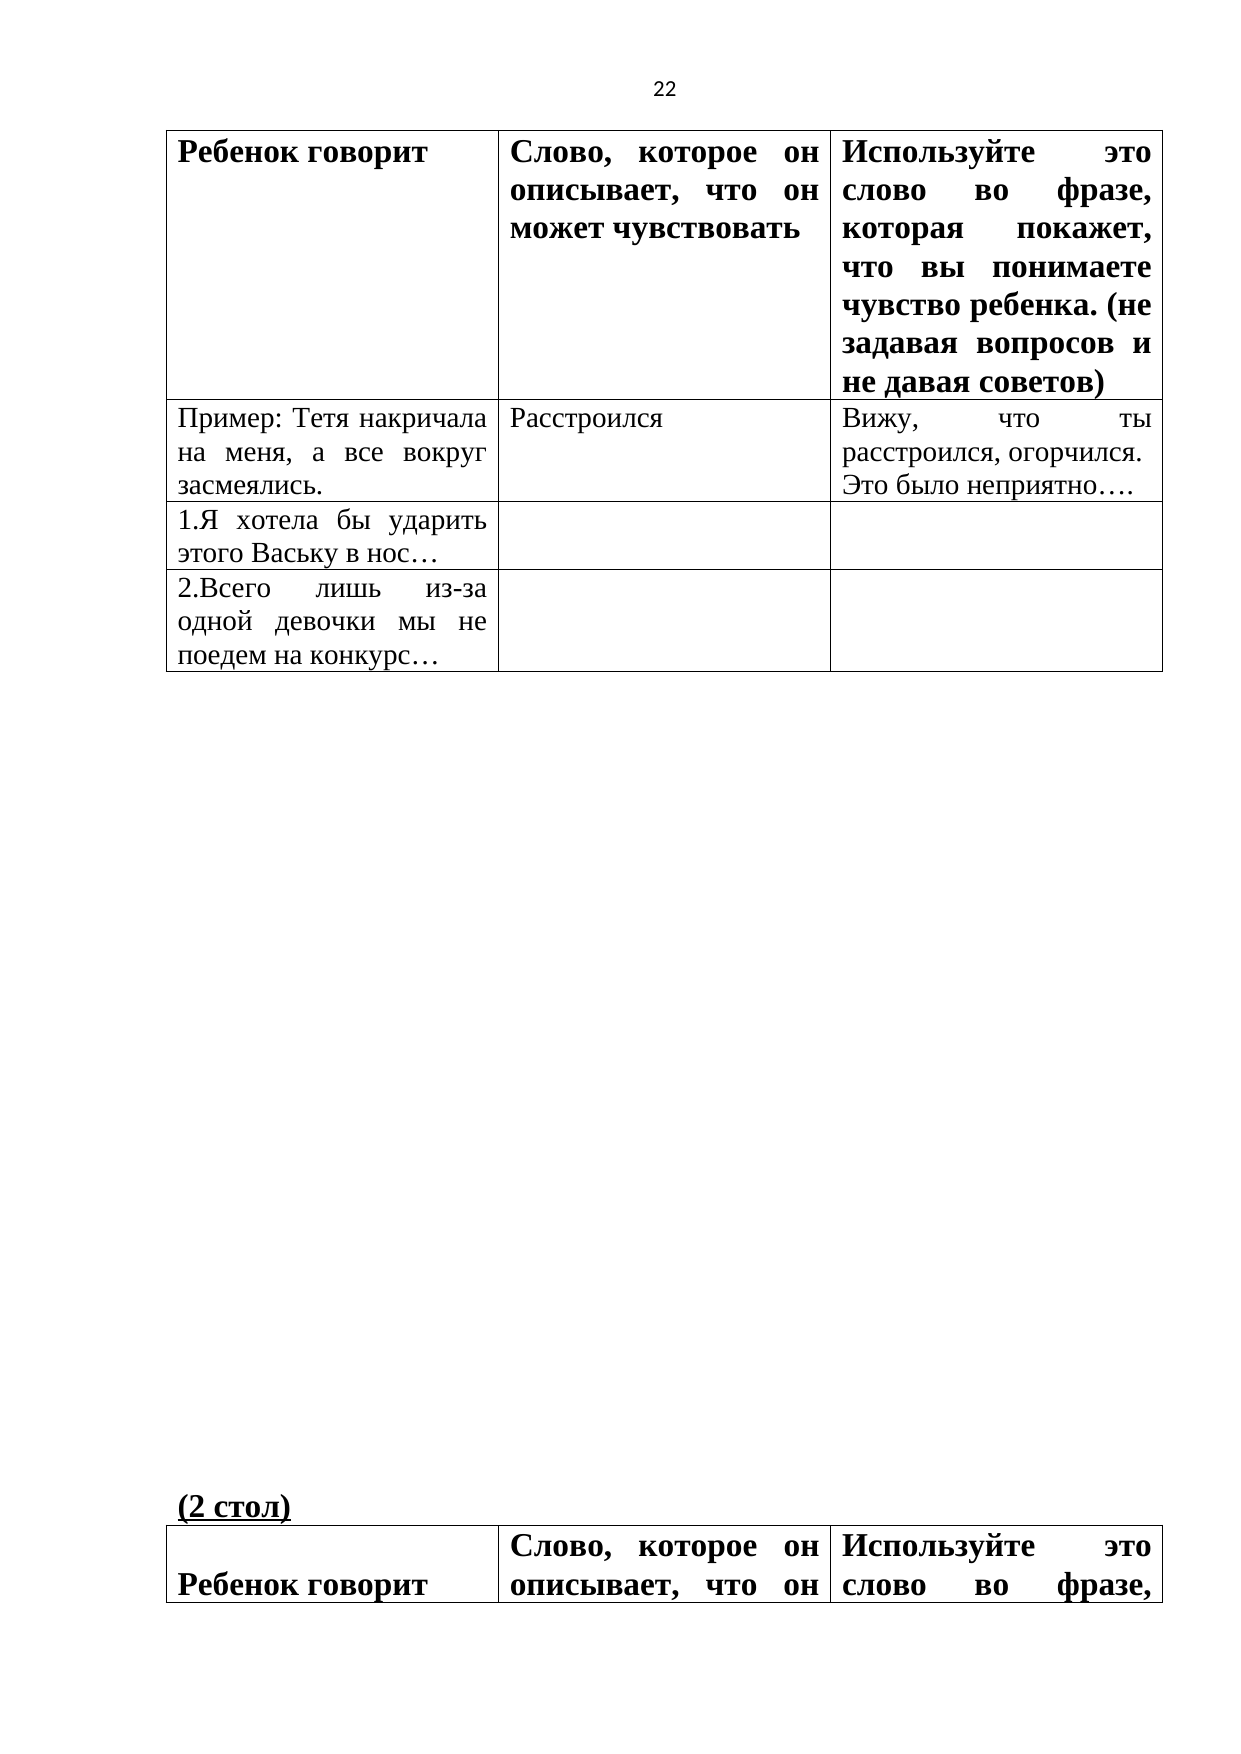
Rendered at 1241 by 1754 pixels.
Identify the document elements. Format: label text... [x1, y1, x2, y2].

table_cell [499, 502, 830, 569]
table_cell [499, 570, 830, 671]
table_header Ребенок говорит [167, 131, 498, 399]
text (2 стол) [177, 1486, 1152, 1524]
table_header Ребенок говорит [167, 1526, 498, 1602]
table_cell Пример: Тетя накричала на меня, а все вокруг засмеялись. [167, 400, 498, 501]
table_cell Расстроился [499, 400, 830, 501]
table_cell [831, 570, 1162, 671]
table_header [499, 1526, 830, 1602]
table_header Используйте это слово во фразе, которая покажет, что вы понимаете чувство ребенка. (не задавая вопросов и не давая советов) [831, 131, 1162, 399]
table_cell 2.Всего лишь из-за одной девочки мы не поедем на конкурс… [167, 570, 498, 671]
table_header Слово, которое он описывает, что он может чувствовать [499, 131, 830, 399]
table_cell [831, 502, 1162, 569]
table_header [831, 1526, 1162, 1602]
table_cell 1.Я хотела бы ударить этого Ваську в нос… [167, 502, 498, 569]
table_cell Вижу, что ты расстроился, огорчился. Это было неприятно…. [831, 400, 1162, 501]
